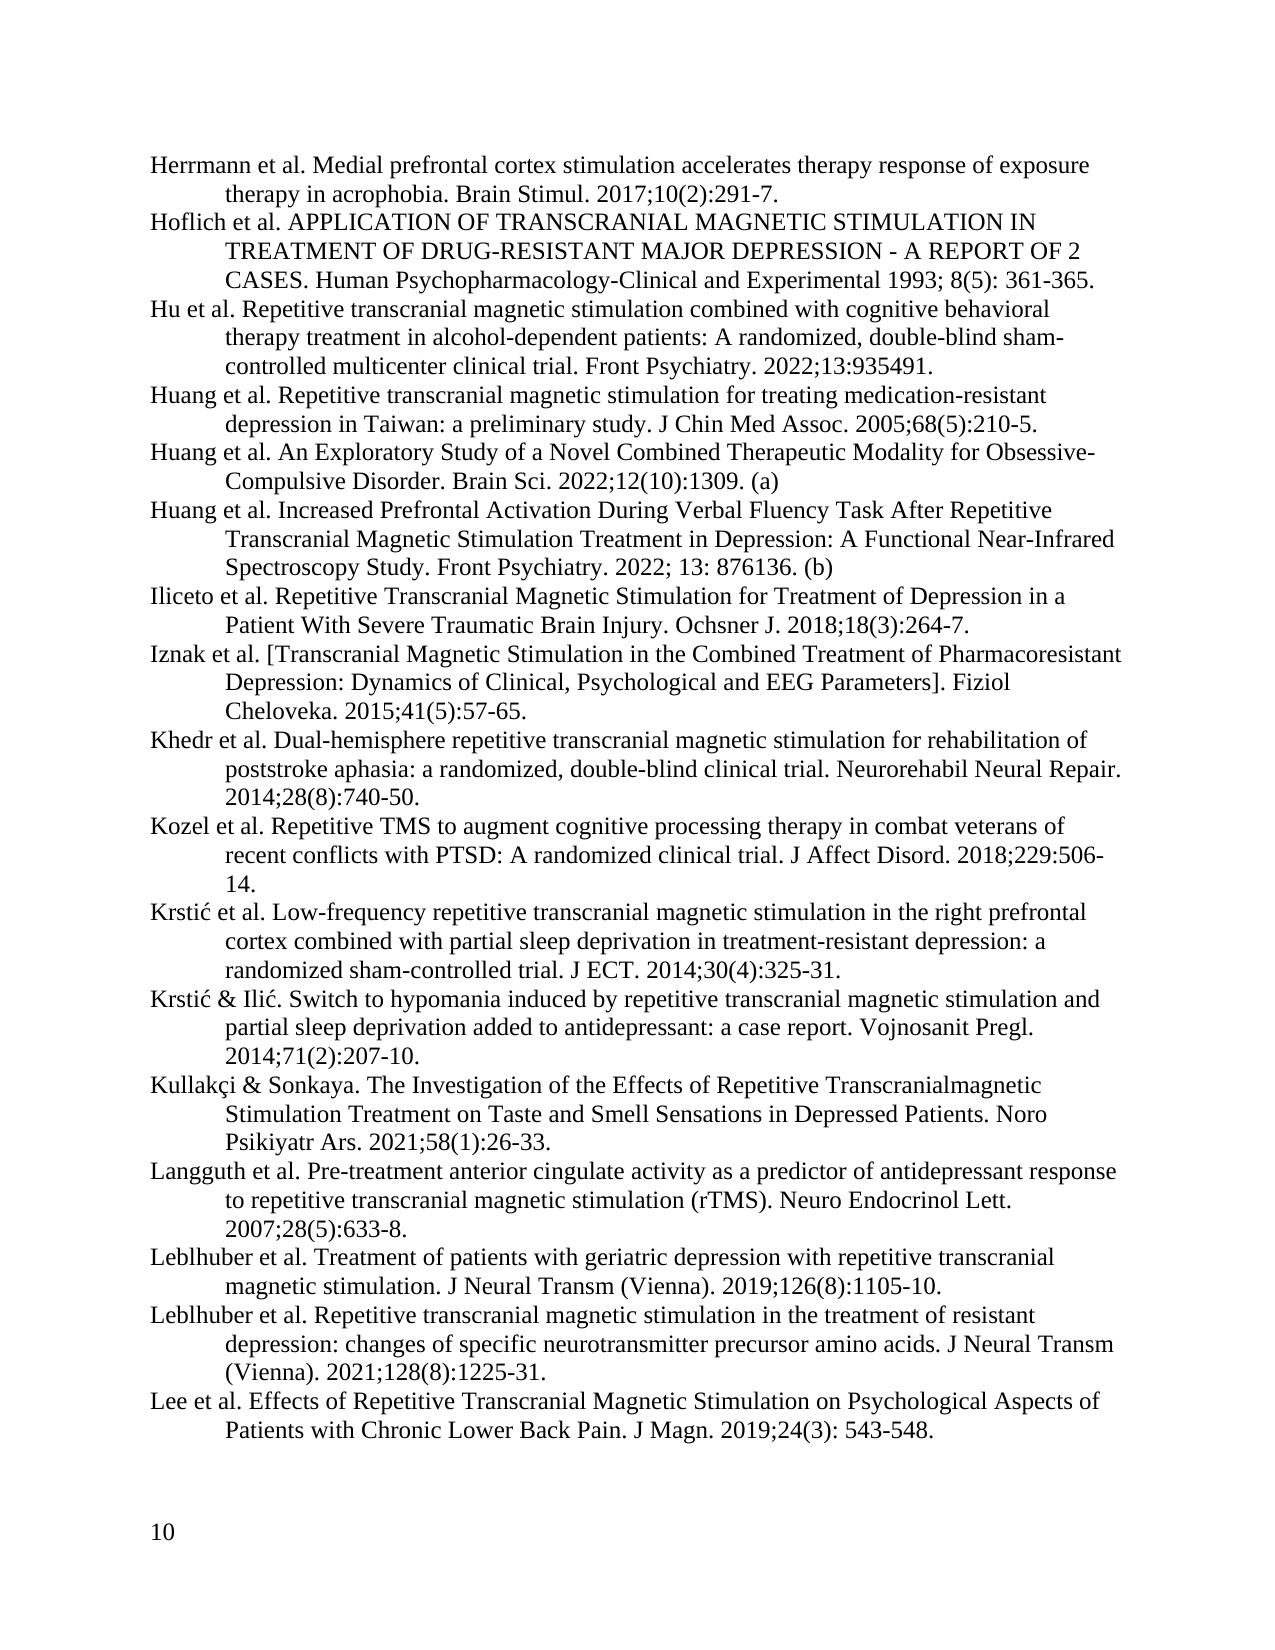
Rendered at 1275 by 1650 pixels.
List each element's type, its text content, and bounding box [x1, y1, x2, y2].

text Khedr et al. Dual-hemisphere repetitive transcranial magnetic stimulation for rehabilitation of poststroke aphasia: a randomized, double-blind clinical trial. Neurorehabil Neural Repair. 2014;28(8):740-50. [150, 725, 1125, 811]
text Huang et al. An Exploratory Study of a Novel Combined Therapeutic Modality for Obsessive-Compulsive Disorder. Brain Sci. 2022;12(10):1309. (a) [150, 437, 1125, 495]
text Leblhuber et al. Repetitive transcranial magnetic stimulation in the treatment of resistant depression: changes of specific neurotransmitter precursor amino acids. J Neural Transm (Vienna). 2021;128(8):1225-31. [150, 1300, 1125, 1386]
text Huang et al. Increased Prefrontal Activation During Verbal Fluency Task After Repetitive Transcranial Magnetic Stimulation Treatment in Depression: A Functional Near-Infrared Spectroscopy Study. Front Psychiatry. 2022; 13: 876136. (b) [150, 495, 1125, 581]
text Hoflich et al. APPLICATION OF TRANSCRANIAL MAGNETIC STIMULATION IN TREATMENT OF DRUG-RESISTANT MAJOR DEPRESSION - A REPORT OF 2 CASES. Human Psychopharmacology-Clinical and Experimental 1993; 8(5): 361-365. [150, 207, 1125, 294]
text Iliceto et al. Repetitive Transcranial Magnetic Stimulation for Treatment of Depression in a Patient With Severe Traumatic Brain Injury. Ochsner J. 2018;18(3):264-7. [150, 581, 1125, 639]
text Kullakçi & Sonkaya. The Investigation of the Effects of Repetitive Transcranialmagnetic Stimulation Treatment on Taste and Smell Sensations in Depressed Patients. Noro Psikiyatr Ars. 2021;58(1):26-33. [150, 1070, 1125, 1156]
text Krstić et al. Low-frequency repetitive transcranial magnetic stimulation in the right prefrontal cortex combined with partial sleep deprivation in treatment-resistant depression: a randomized sham-controlled trial. J ECT. 2014;30(4):325-31. [150, 897, 1125, 984]
text Huang et al. Repetitive transcranial magnetic stimulation for treating medication-resistant depression in Taiwan: a preliminary study. J Chin Med Assoc. 2005;68(5):210-5. [150, 380, 1125, 437]
text Iznak et al. [Transcranial Magnetic Stimulation in the Combined Treatment of Pharmacoresistant Depression: Dynamics of Clinical, Psychological and EEG Parameters]. Fiziol Cheloveka. 2015;41(5):57-65. [150, 639, 1125, 725]
text Krstić & Ilić. Switch to hypomania induced by repetitive transcranial magnetic stimulation and partial sleep deprivation added to antidepressant: a case report. Vojnosanit Pregl. 2014;71(2):207-10. [150, 984, 1125, 1070]
text Herrmann et al. Medial prefrontal cortex stimulation accelerates therapy response of exposure therapy in acrophobia. Brain Stimul. 2017;10(2):291-7. [150, 150, 1125, 207]
text Kozel et al. Repetitive TMS to augment cognitive processing therapy in combat veterans of recent conflicts with PTSD: A randomized clinical trial. J Affect Disord. 2018;229:506-14. [150, 811, 1125, 897]
text Langguth et al. Pre-treatment anterior cingulate activity as a predictor of antidepressant response to repetitive transcranial magnetic stimulation (rTMS). Neuro Endocrinol Lett. 2007;28(5):633-8. [150, 1156, 1125, 1242]
text Lee et al. Effects of Repetitive Transcranial Magnetic Stimulation on Psychological Aspects of Patients with Chronic Lower Back Pain. J Magn. 2019;24(3): 543-548. [150, 1386, 1125, 1444]
text Hu et al. Repetitive transcranial magnetic stimulation combined with cognitive behavioral therapy treatment in alcohol-dependent patients: A randomized, double-blind sham-controlled multicenter clinical trial. Front Psychiatry. 2022;13:935491. [150, 294, 1125, 380]
text Leblhuber et al. Treatment of patients with geriatric depression with repetitive transcranial magnetic stimulation. J Neural Transm (Vienna). 2019;126(8):1105-10. [150, 1242, 1125, 1300]
